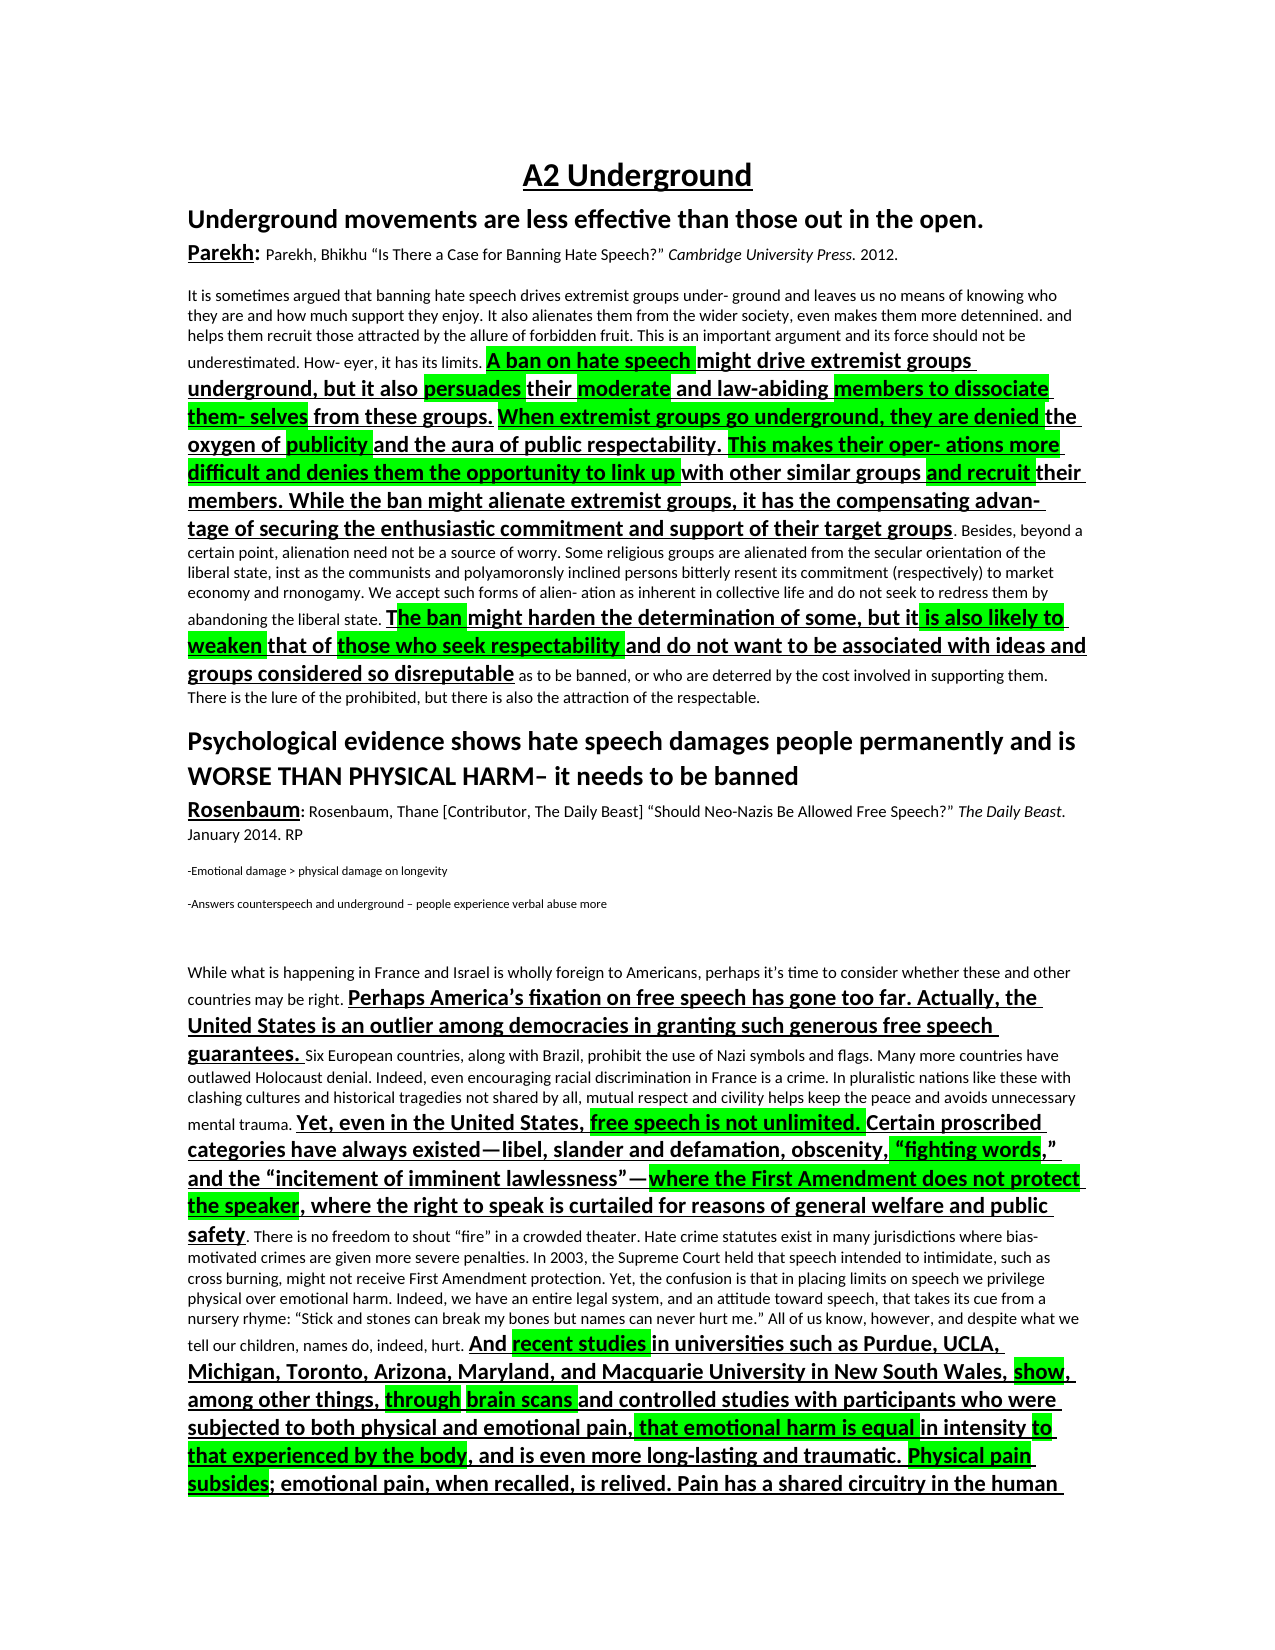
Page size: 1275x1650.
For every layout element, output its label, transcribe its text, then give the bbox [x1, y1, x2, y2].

text -Answers counterspeech and underground – people experience verbal abuse more [187, 896, 1087, 912]
subtitle A2 Underground [187, 154, 1087, 195]
text Parekh: Parekh, Bhikhu “Is There a Case for Banning Hate Speech?” Cambridge University Press. 2012. [187, 238, 1087, 266]
subtitle Underground movements are less effective than those out in the open. [187, 202, 1087, 235]
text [187, 963, 1087, 1497]
subtitle Psychological evidence shows hate speech damages people permanently and is WORSE THAN PHYSICAL HARM– it needs to be banned [187, 724, 1087, 792]
text It is sometimes argued that banning hate speech drives extremist groups under- ground and leaves us no means of knowing who they are and how much support they enjoy. It also alienates them from the wider society, even makes them more detennined. and helps them recruit those attracted by the allure of forbidden fruit. This is an important argument and its force should not be underestimated. How- eyer, it has its limits. A ban on hate speech might drive extremist groups underground, but it also persuades their moderate and law-abiding members to dissociate them- selves from these groups. When extremist groups go underground, they are denied the oxygen of publicity and the aura of public respectability. This makes their oper- ations more difficult and denies them the opportunity to link up with other similar groups and recruit their members. While the ban might alienate extremist groups, it has the compensating advan- tage of securing the enthusiastic commitment and support of their target groups. Besides, beyond a certain point, alienation need not be a source of worry. Some religious groups are alienated from the secular orientation of the liberal state, inst as the communists and polyamoronsly inclined persons bitterly resent its commitment (respectively) to market economy and rnonogamy. We accept such forms of alien- ation as inherent in collective life and do not seek to redress them by abandoning the liberal state. The ban might harden the determination of some, but it is also likely to weaken that of those who seek respectability and do not want to be associated with ideas and groups considered so disreputable as to be banned, or who are deterred by the cost involved in supporting them. There is the lure of the prohibited, but there is also the attraction of the respectable. [187, 285, 1087, 655]
text Rosenbaum: Rosenbaum, Thane [Contributor, The Daily Beast] “Should Neo-Nazis Be Allowed Free Speech?” The Daily Beast. January 2014. RP [187, 795, 1087, 845]
text -Emotional damage > physical damage on longevity [187, 863, 1087, 878]
